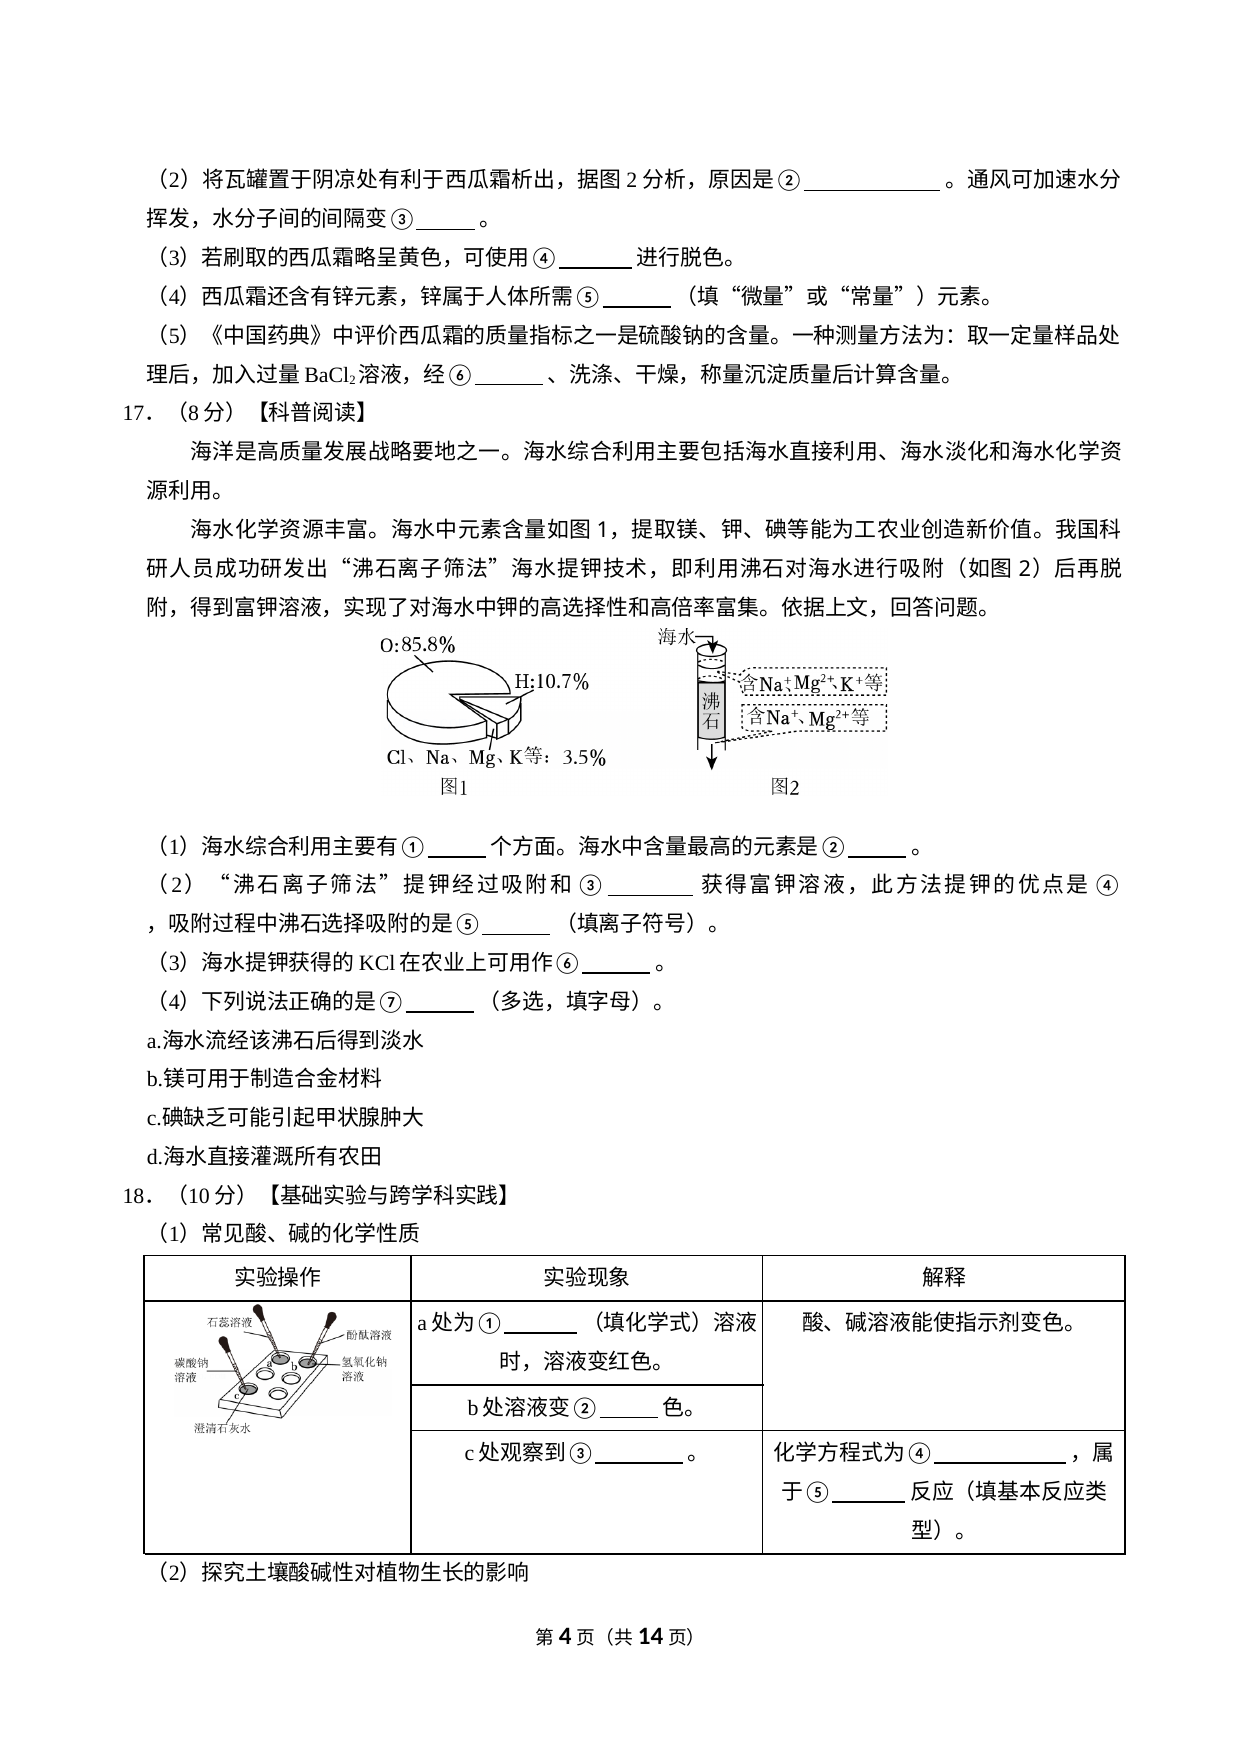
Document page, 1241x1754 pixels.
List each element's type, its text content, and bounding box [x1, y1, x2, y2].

text 海洋是高质量发展战略要地之一。海水综合利用主要包括海水直接利用、海水淡化和海水化学资源利用。 [147, 434, 1122, 505]
text （2）探究土壤酸碱性对植物生长的影响 [147, 1555, 1122, 1587]
table_header 解释 [763, 1256, 1124, 1300]
picture [380, 628, 888, 796]
table_header 实验现象 [412, 1256, 762, 1300]
text 海水化学资源丰富。海水中元素含量如图1，提取镁、钾、碘等能为工农业创造新价值。我国科研人员成功研发出“沸石离子筛法”海水提钾技术，即利用沸石对海水进行吸附（如图2）后再脱附，得到富钾溶液，实现了对海水中钾的高选择性和高倍率富集。依据上文，回答问题。 [147, 511, 1122, 622]
table_cell [145, 1302, 410, 1553]
table_header 实验操作 [145, 1256, 410, 1300]
table_cell b处溶液变② 色。 [412, 1386, 762, 1430]
text 18．（10分）【基础实验与跨学科实践】 [122, 1177, 1122, 1210]
table_cell 酸、碱溶液能使指示剂变色。 [763, 1302, 1124, 1430]
text 17．（8分）【科普阅读】 [122, 395, 1122, 427]
text d.海水直接灌溉所有农田 [147, 1138, 1122, 1171]
text c.碘缺乏可能引起甲状腺肿大 [147, 1100, 1122, 1132]
text （1）海水综合利用主要有① 个方面。海水中含量最高的元素是② 。 [147, 828, 1122, 861]
table_cell 化学方程式为④ ，属于⑤ 反应（填基本反应类型）。 [763, 1431, 1124, 1553]
table_cell c处观察到③ 。 [412, 1431, 762, 1553]
text （2）“沸石离子筛法”提钾经过吸附和③ 获得富钾溶液，此方法提钾的优点是④ ，吸附过程中沸石选择吸附的是⑤ （填离子符号）。 [147, 867, 1122, 938]
text （4）西瓜霜还含有锌元素，锌属于人体所需⑤ （填“微量”或“常量”）元素。 [147, 278, 1122, 311]
text （5）《中国药典》中评价西瓜霜的质量指标之一是硫酸钠的含量。一种测量方法为：取一定量样品处理后，加入过量BaCl2溶液，经⑥ 、洗涤、干燥，称量沉淀质量后计算含量。 [147, 317, 1122, 389]
text a.海水流经该沸石后得到淡水 [147, 1022, 1122, 1055]
table_cell a处为① （填化学式）溶液时，溶液变红色。 [412, 1302, 762, 1384]
text （4）下列说法正确的是⑦ （多选，填字母）。 [147, 983, 1122, 1016]
text （2）将瓦罐置于阴凉处有利于西瓜霜析出，据图2分析，原因是② 。通风可加速水分挥发，水分子间的间隔变③ 。 [147, 162, 1122, 233]
text b.镁可用于制造合金材料 [147, 1061, 1122, 1093]
text （3）海水提钾获得的KCl在农业上可用作⑥ 。 [147, 945, 1122, 977]
picture [174, 1304, 392, 1434]
text （1）常见酸、碱的化学性质 [147, 1216, 1122, 1248]
text （3）若刷取的西瓜霜略呈黄色，可使用④ 进行脱色。 [147, 240, 1122, 272]
